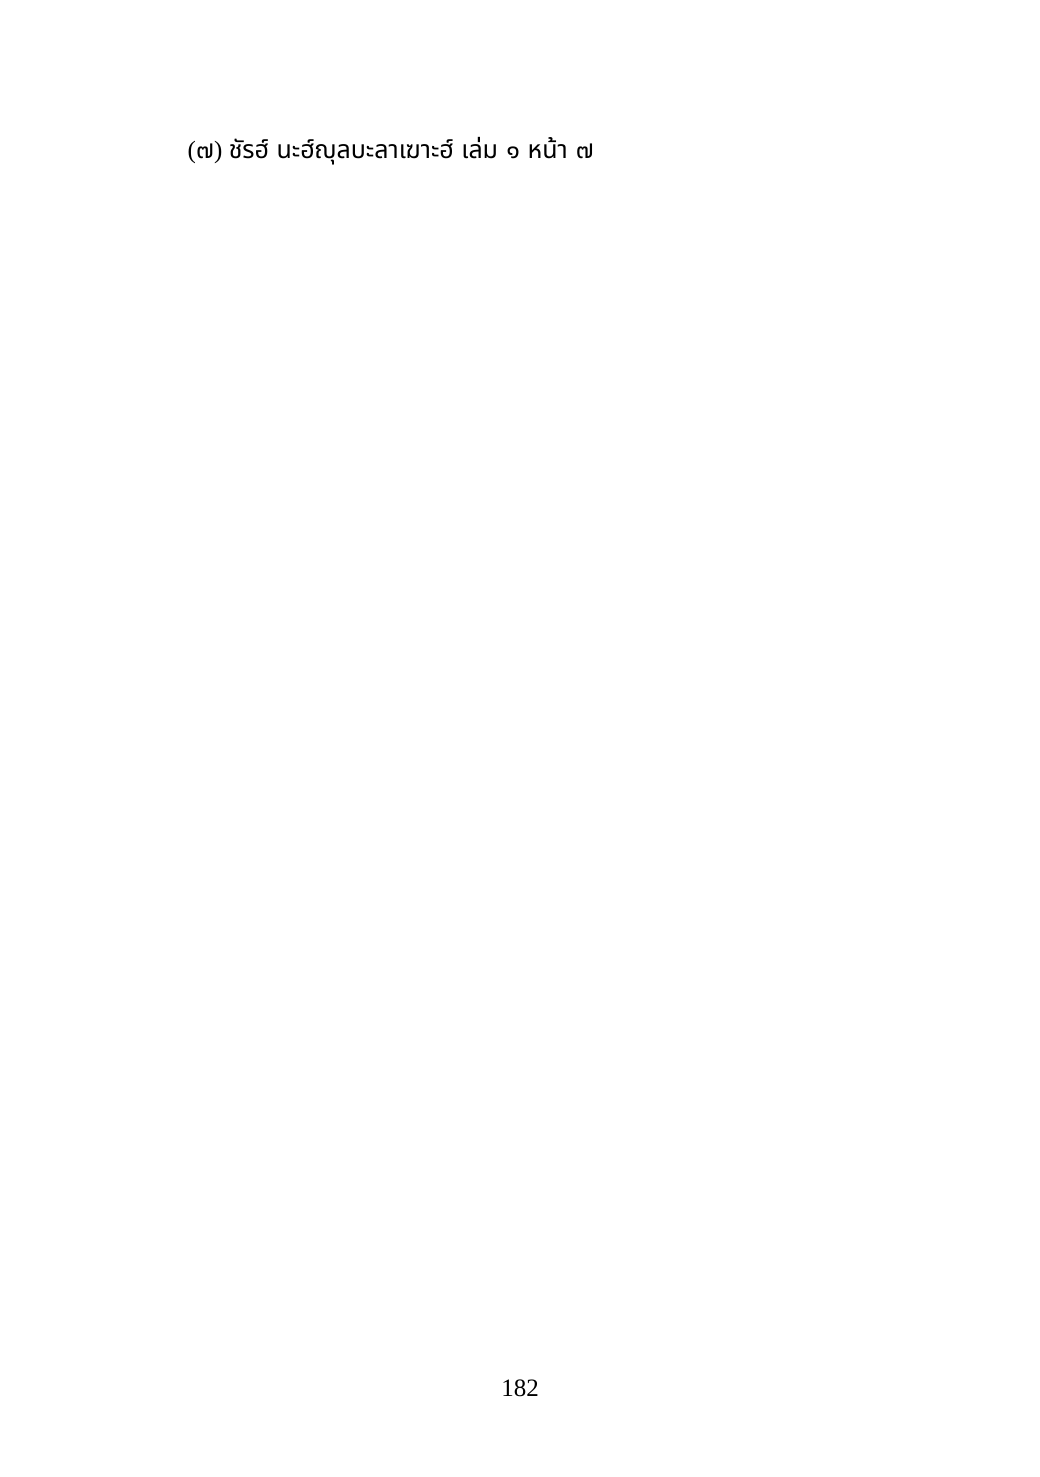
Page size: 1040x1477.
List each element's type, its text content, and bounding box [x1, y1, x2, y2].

text (๗) ชัรฮ์ นะฮ์ญุลบะลาเฆาะฮ์ เล่ม ๑ หน้า ๗ [187, 132, 852, 170]
